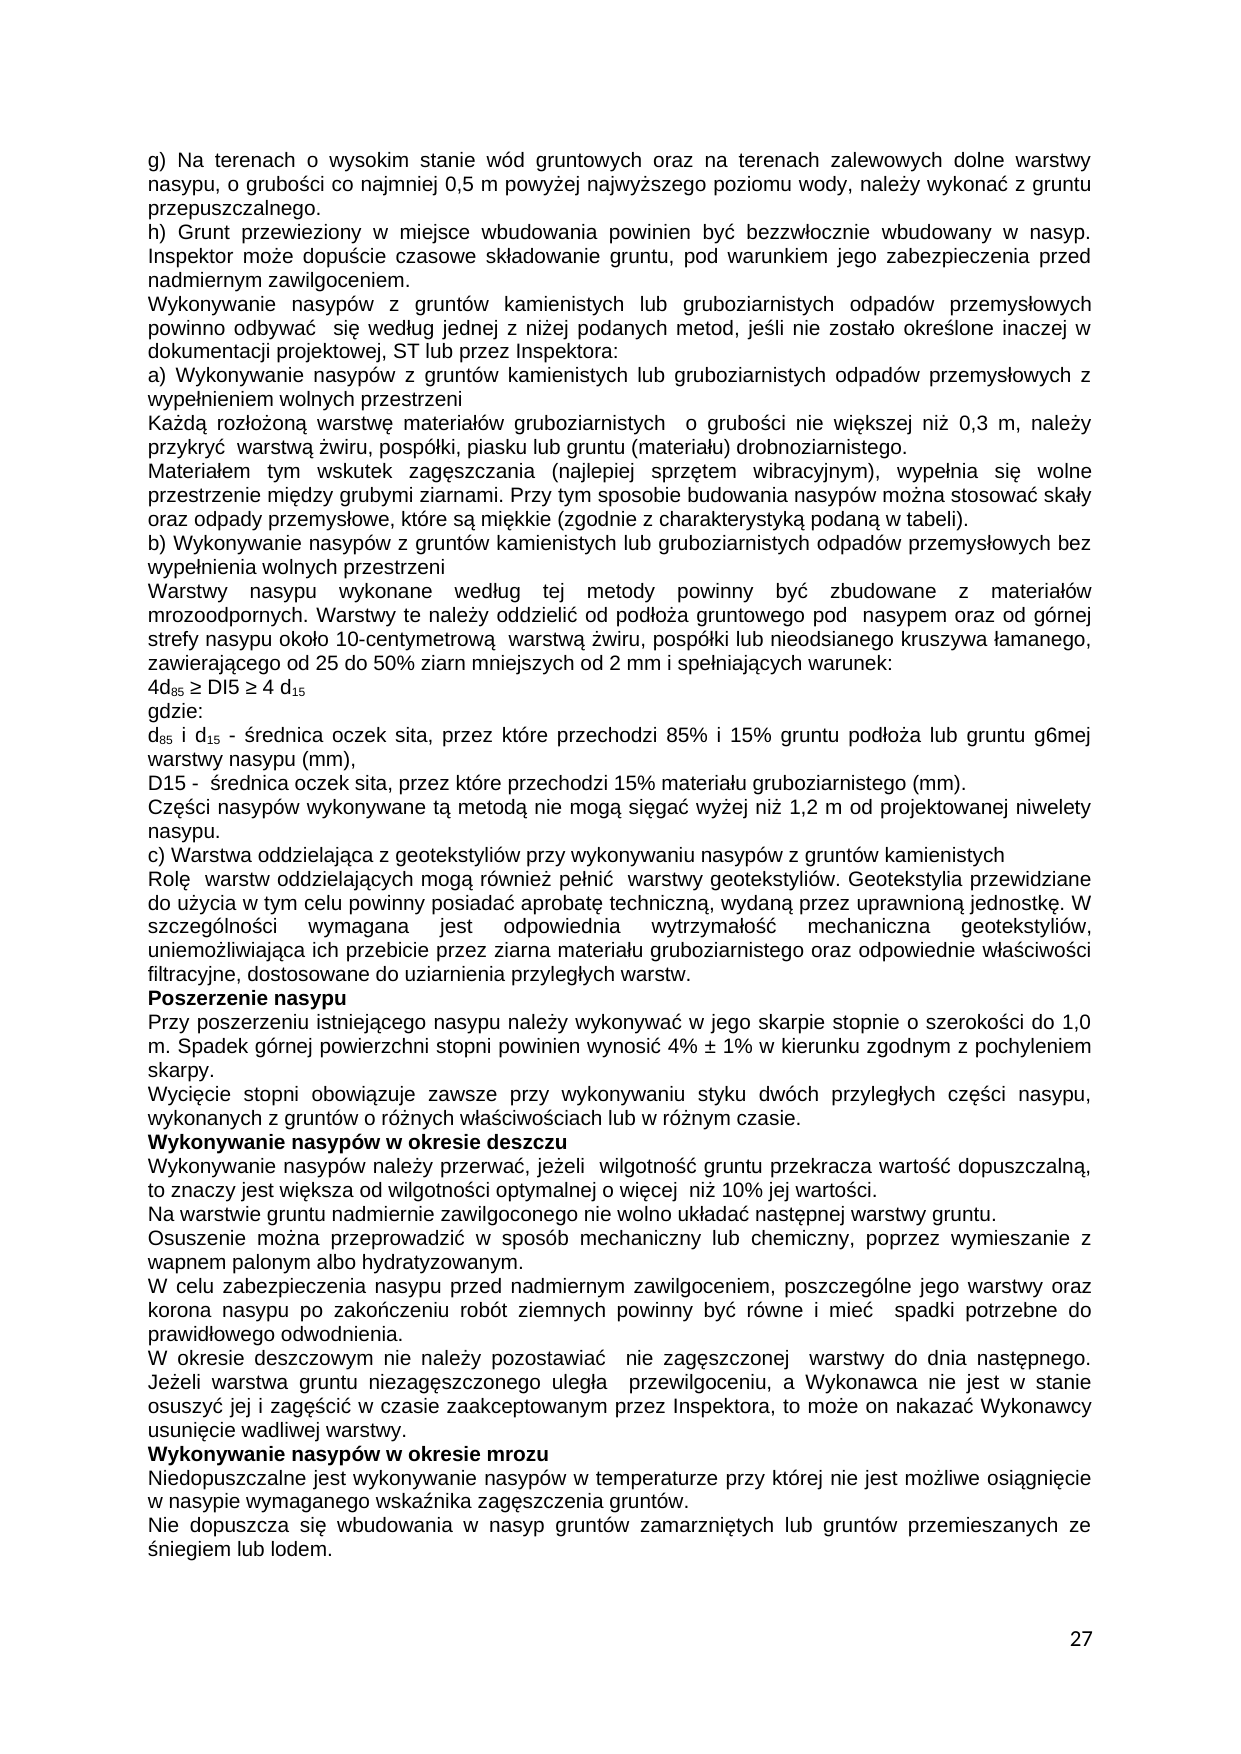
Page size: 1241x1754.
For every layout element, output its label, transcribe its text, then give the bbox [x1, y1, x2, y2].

text Warstwy nasypu wykonane według tej metody powinny być zbudowane z materiałów mrozoodpornych. Warstwy te należy oddzielić od podłoża gruntowego pod nasypem oraz od górnej strefy nasypu około 10-centymetrową warstwą żwiru, pospółki lub nieodsianego kruszywa łamanego, zawierającego od 25 do 50% ziarn mniejszych od 2 mm i spełniających warunek: [148, 579, 1093, 675]
text Wykonywanie nasypów w okresie deszczu [148, 1130, 1093, 1154]
text Poszerzenie nasypu [148, 986, 1093, 1010]
text Niedopuszczalne jest wykonywanie nasypów w temperaturze przy której nie jest możliwe osiągnięcie w nasypie wymaganego wskaźnika zagęszczenia gruntów. [148, 1465, 1093, 1513]
text 4d85 ≥ DI5 ≥ 4 d15 [148, 675, 1093, 699]
text Materiałem tym wskutek zagęszczania (najlepiej sprzętem wibracyjnym), wypełnia się wolne przestrzenie między grubymi ziarnami. Przy tym sposobie budowania nasypów można stosować skały oraz odpady przemysłowe, które są miękkie (zgodnie z charakterystyką podaną w tabeli). [148, 459, 1093, 531]
text Wykonywanie nasypów z gruntów kamienistych lub gruboziarnistych odpadów przemysłowych powinno odbywać się według jednej z niżej podanych metod, jeśli nie zostało określone inaczej w dokumentacji projektowej, ST lub przez Inspektora: [148, 291, 1093, 363]
text g) Na terenach o wysokim stanie wód gruntowych oraz na terenach zalewowych dolne warstwy nasypu, o grubości co najmniej 0,5 m powyżej najwyższego poziomu wody, należy wykonać z gruntu przepuszczalnego. [148, 148, 1093, 219]
text Wykonywanie nasypów należy przerwać, jeżeli wilgotność gruntu przekracza wartość dopuszczalną, to znaczy jest większa od wilgotności optymalnej o więcej niż 10% jej wartości. [148, 1154, 1093, 1202]
text c) Warstwa oddzielająca z geotekstyliów przy wykonywaniu nasypów z gruntów kamienistych [148, 842, 1093, 866]
text b) Wykonywanie nasypów z gruntów kamienistych lub gruboziarnistych odpadów przemysłowych bez wypełnienia wolnych przestrzeni [148, 531, 1093, 579]
text Przy poszerzeniu istniejącego nasypu należy wykonywać w jego skarpie stopnie o szerokości do 1,0 m. Spadek górnej powierzchni stopni powinien wynosić 4% ± 1% w kierunku zgodnym z pochyleniem skarpy. [148, 1010, 1093, 1082]
text Części nasypów wykonywane tą metodą nie mogą sięgać wyżej niż 1,2 m od projektowanej niwelety nasypu. [148, 794, 1093, 842]
text a) Wykonywanie nasypów z gruntów kamienistych lub gruboziarnistych odpadów przemysłowych z wypełnieniem wolnych przestrzeni [148, 363, 1093, 411]
text Wykonywanie nasypów w okresie mrozu [148, 1441, 1093, 1465]
text W okresie deszczowym nie należy pozostawiać nie zagęszczonej warstwy do dnia następnego. Jeżeli warstwa gruntu niezagęszczonego uległa przewilgoceniu, a Wykonawca nie jest w stanie osuszyć jej i zagęścić w czasie zaakceptowanym przez Inspektora, to może on nakazać Wykonawcy usunięcie wadliwej warstwy. [148, 1346, 1093, 1441]
text Rolę warstw oddzielających mogą również pełnić warstwy geotekstyliów. Geotekstylia przewidziane do użycia w tym celu powinny posiadać aprobatę techniczną, wydaną przez uprawnioną jednostkę. W szczególności wymagana jest odpowiednia wytrzymałość mechaniczna geotekstyliów, uniemożliwiająca ich przebicie przez ziarna materiału gruboziarnistego oraz odpowiednie właściwości filtracyjne, dostosowane do uziarnienia przyległych warstw. [148, 866, 1093, 986]
text W celu zabezpieczenia nasypu przed nadmiernym zawilgoceniem, poszczególne jego warstwy oraz korona nasypu po zakończeniu robót ziemnych powinny być równe i mieć spadki potrzebne do prawidłowego odwodnienia. [148, 1274, 1093, 1346]
text h) Grunt przewieziony w miejsce wbudowania powinien być bezzwłocznie wbudowany w nasyp. Inspektor może dopuście czasowe składowanie gruntu, pod warunkiem jego zabezpieczenia przed nadmiernym zawilgoceniem. [148, 219, 1093, 291]
text gdzie: [148, 699, 1093, 723]
text Na warstwie gruntu nadmiernie zawilgoconego nie wolno układać następnej warstwy gruntu. [148, 1202, 1093, 1226]
text Każdą rozłożoną warstwę materiałów gruboziarnistych o grubości nie większej niż 0,3 m, należy przykryć warstwą żwiru, pospółki, piasku lub gruntu (materiału) drobnoziarnistego. [148, 411, 1093, 459]
text Wycięcie stopni obowiązuje zawsze przy wykonywaniu styku dwóch przyległych części nasypu, wykonanych z gruntów o różnych właściwościach lub w różnym czasie. [148, 1082, 1093, 1130]
text Osuszenie można przeprowadzić w sposób mechaniczny lub chemiczny, poprzez wymieszanie z wapnem palonym albo hydratyzowanym. [148, 1226, 1093, 1274]
text d85 i d15 - średnica oczek sita, przez które przechodzi 85% i 15% gruntu podłoża lub gruntu g6mej warstwy nasypu (mm), [148, 723, 1093, 771]
text Nie dopuszcza się wbudowania w nasyp gruntów zamarzniętych lub gruntów przemieszanych ze śniegiem lub lodem. [148, 1513, 1093, 1561]
text D15 - średnica oczek sita, przez które przechodzi 15% materiału gruboziarnistego (mm). [148, 771, 1093, 794]
